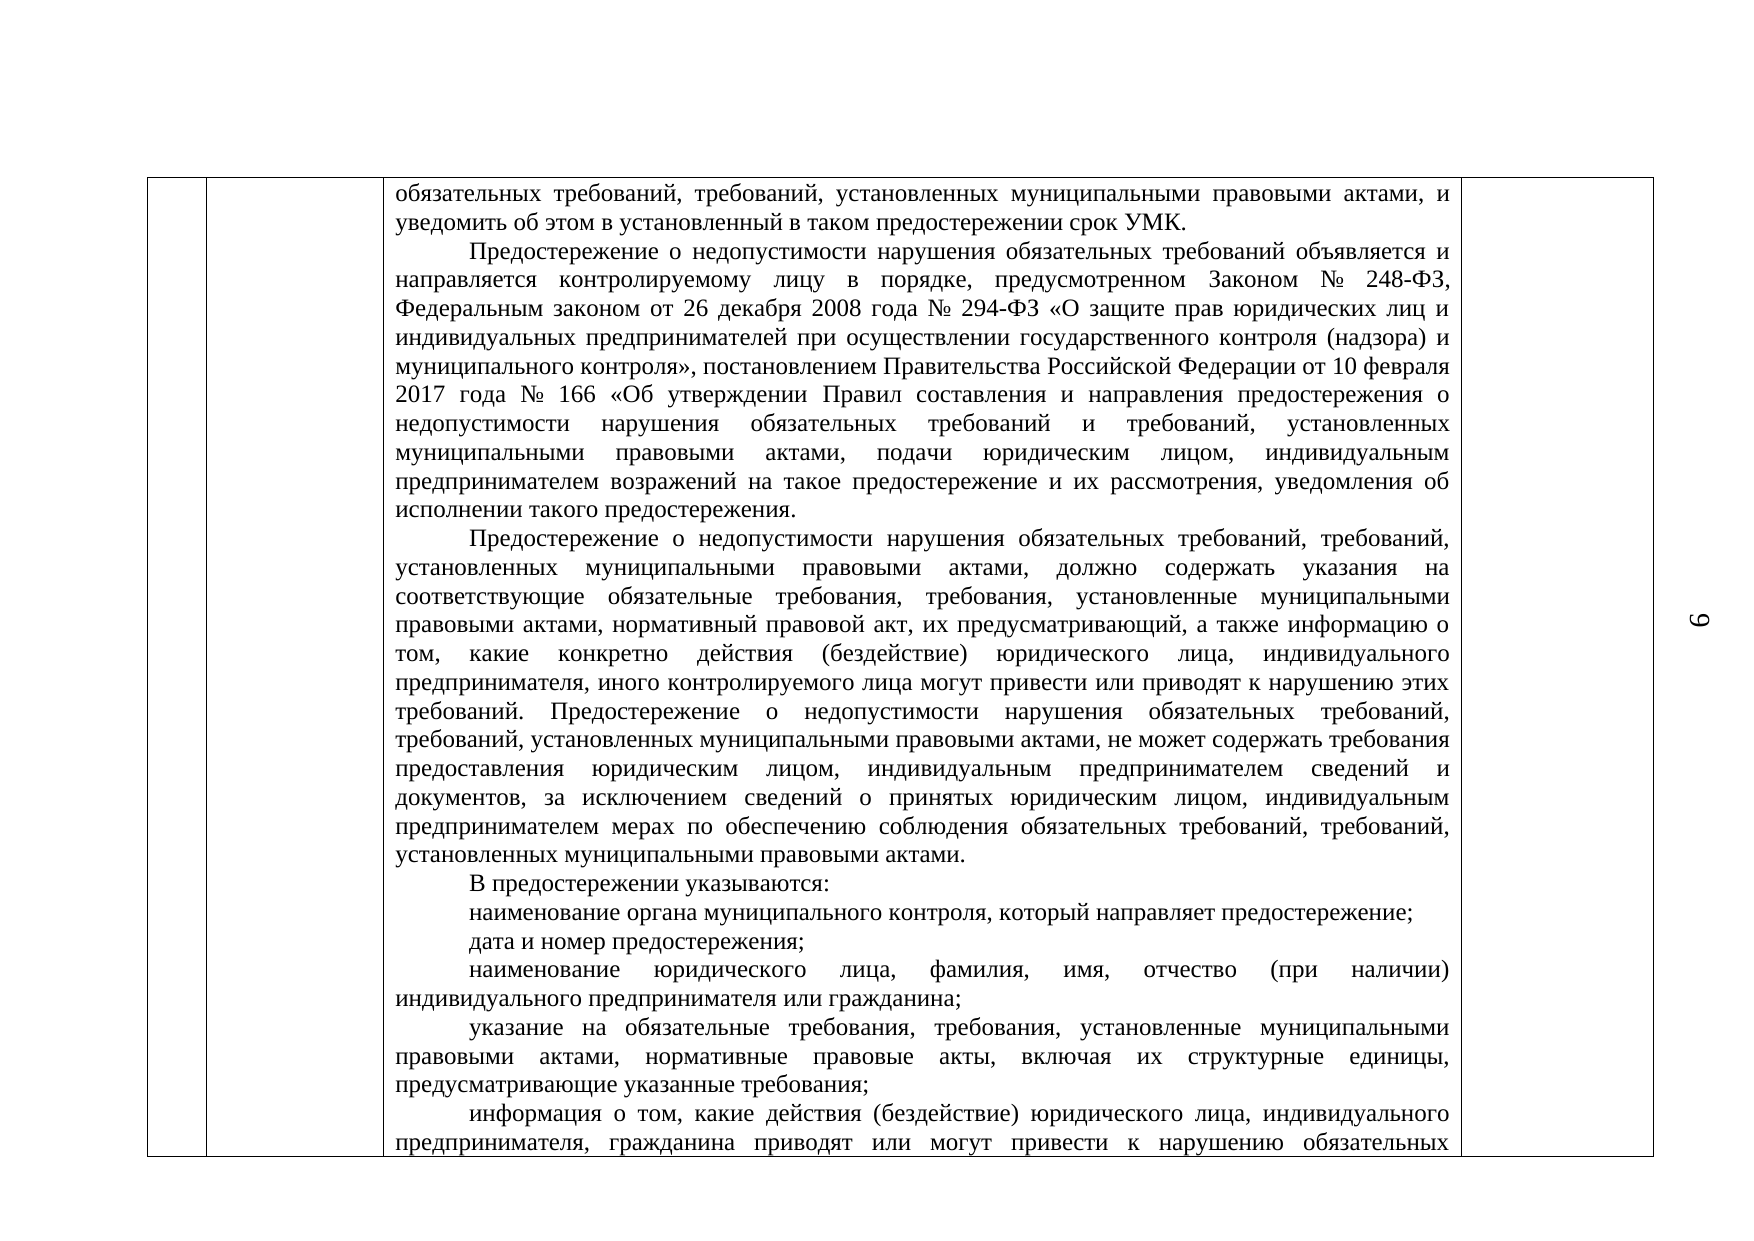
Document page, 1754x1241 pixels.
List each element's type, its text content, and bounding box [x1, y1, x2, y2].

table_cell 3 [148, 178, 206, 1156]
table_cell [384, 178, 1461, 1156]
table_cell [207, 178, 383, 1156]
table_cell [1462, 178, 1653, 1156]
